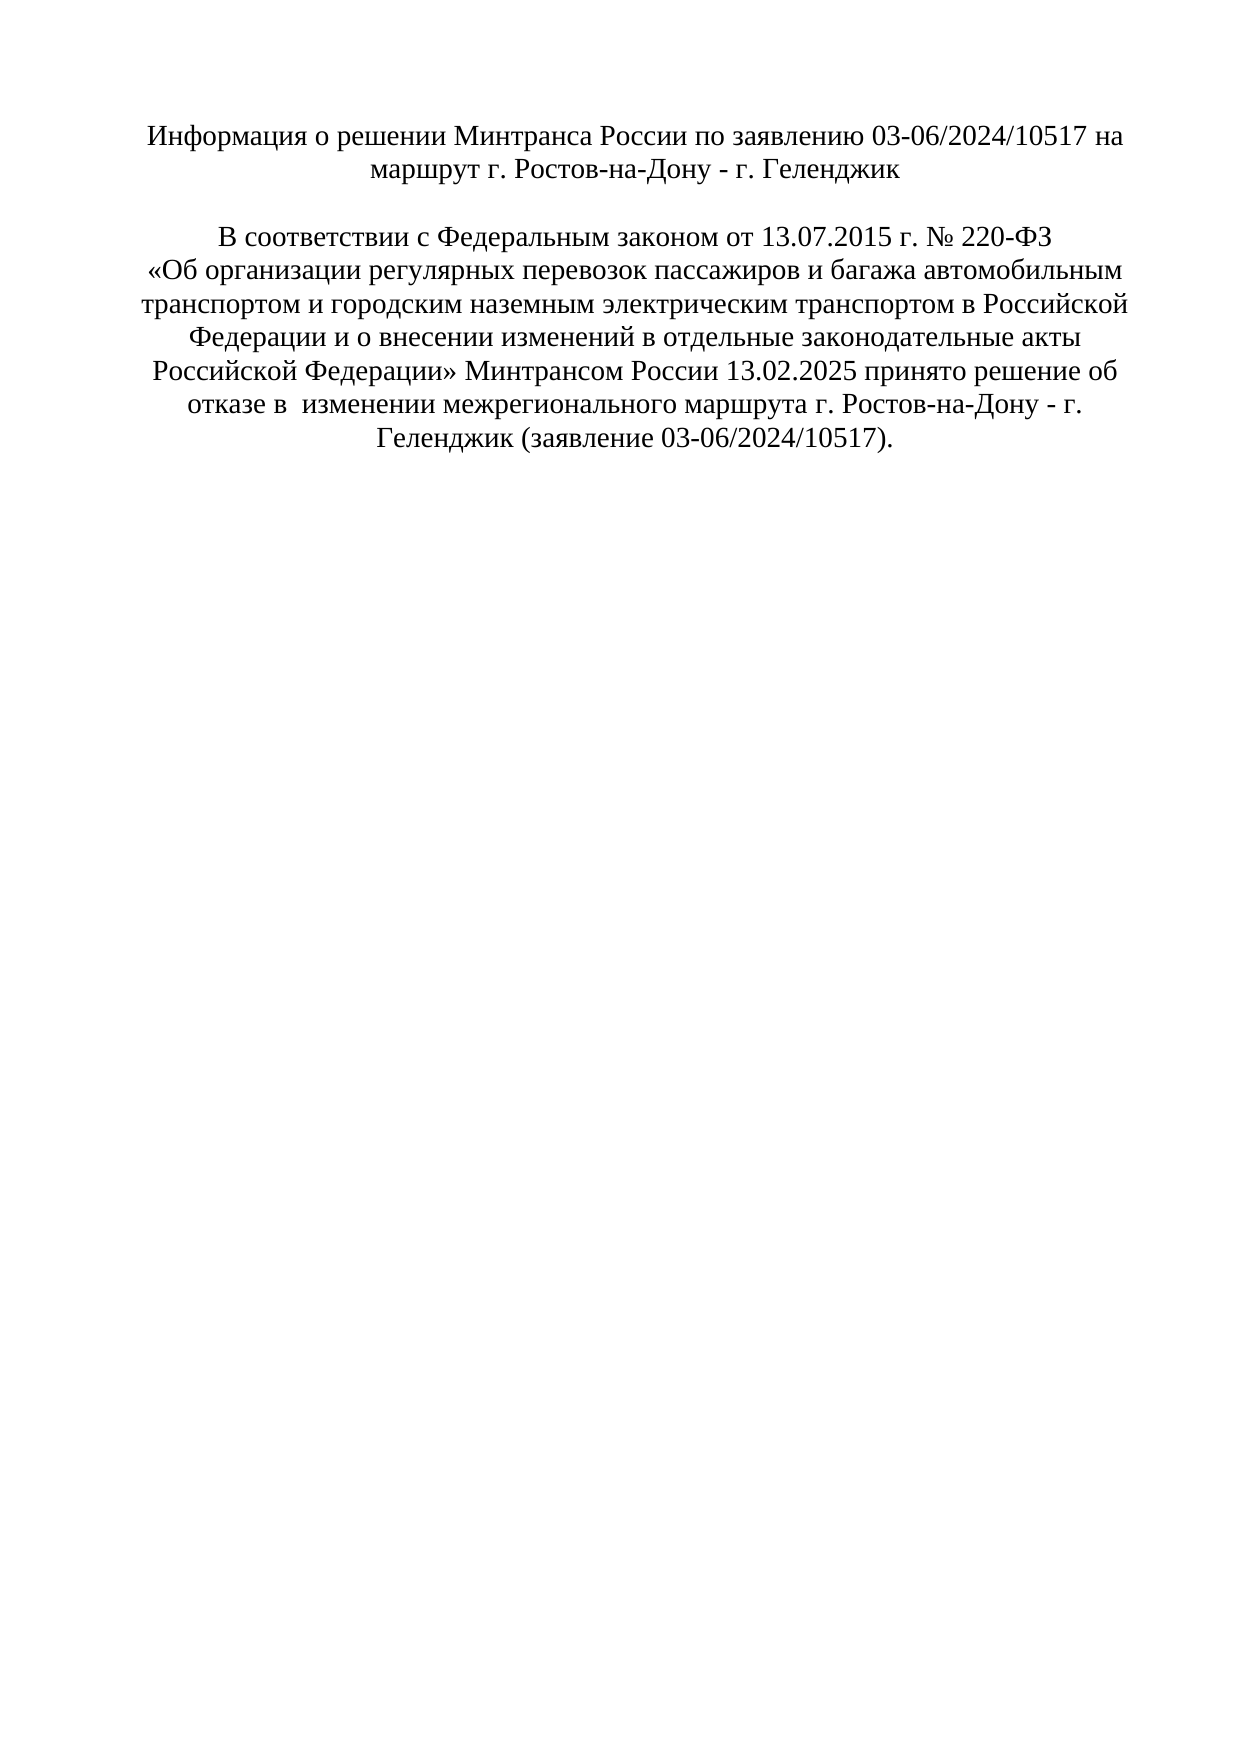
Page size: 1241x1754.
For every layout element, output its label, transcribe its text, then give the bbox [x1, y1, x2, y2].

text В соответствии с Федеральным законом от 13.07.2015 г. № 220-ФЗ «Об организации регулярных перевозок пассажиров и багажа автомобильным транспортом и городским наземным электрическим транспортом в Российской Федерации и о внесении изменений в отдельные законодательные акты Российской Федерации» Минтрансом России 13.02.2025 принято решение об отказе в изменении межрегионального маршрута г. Ростов-на-Дону - г. Геленджик (заявление 03-06/2024/10517). [118, 219, 1152, 453]
text Информация о решении Минтранса России по заявлению 03-06/2024/10517 на маршрут г. Ростов-на-Дону - г. Геленджик [118, 118, 1152, 185]
